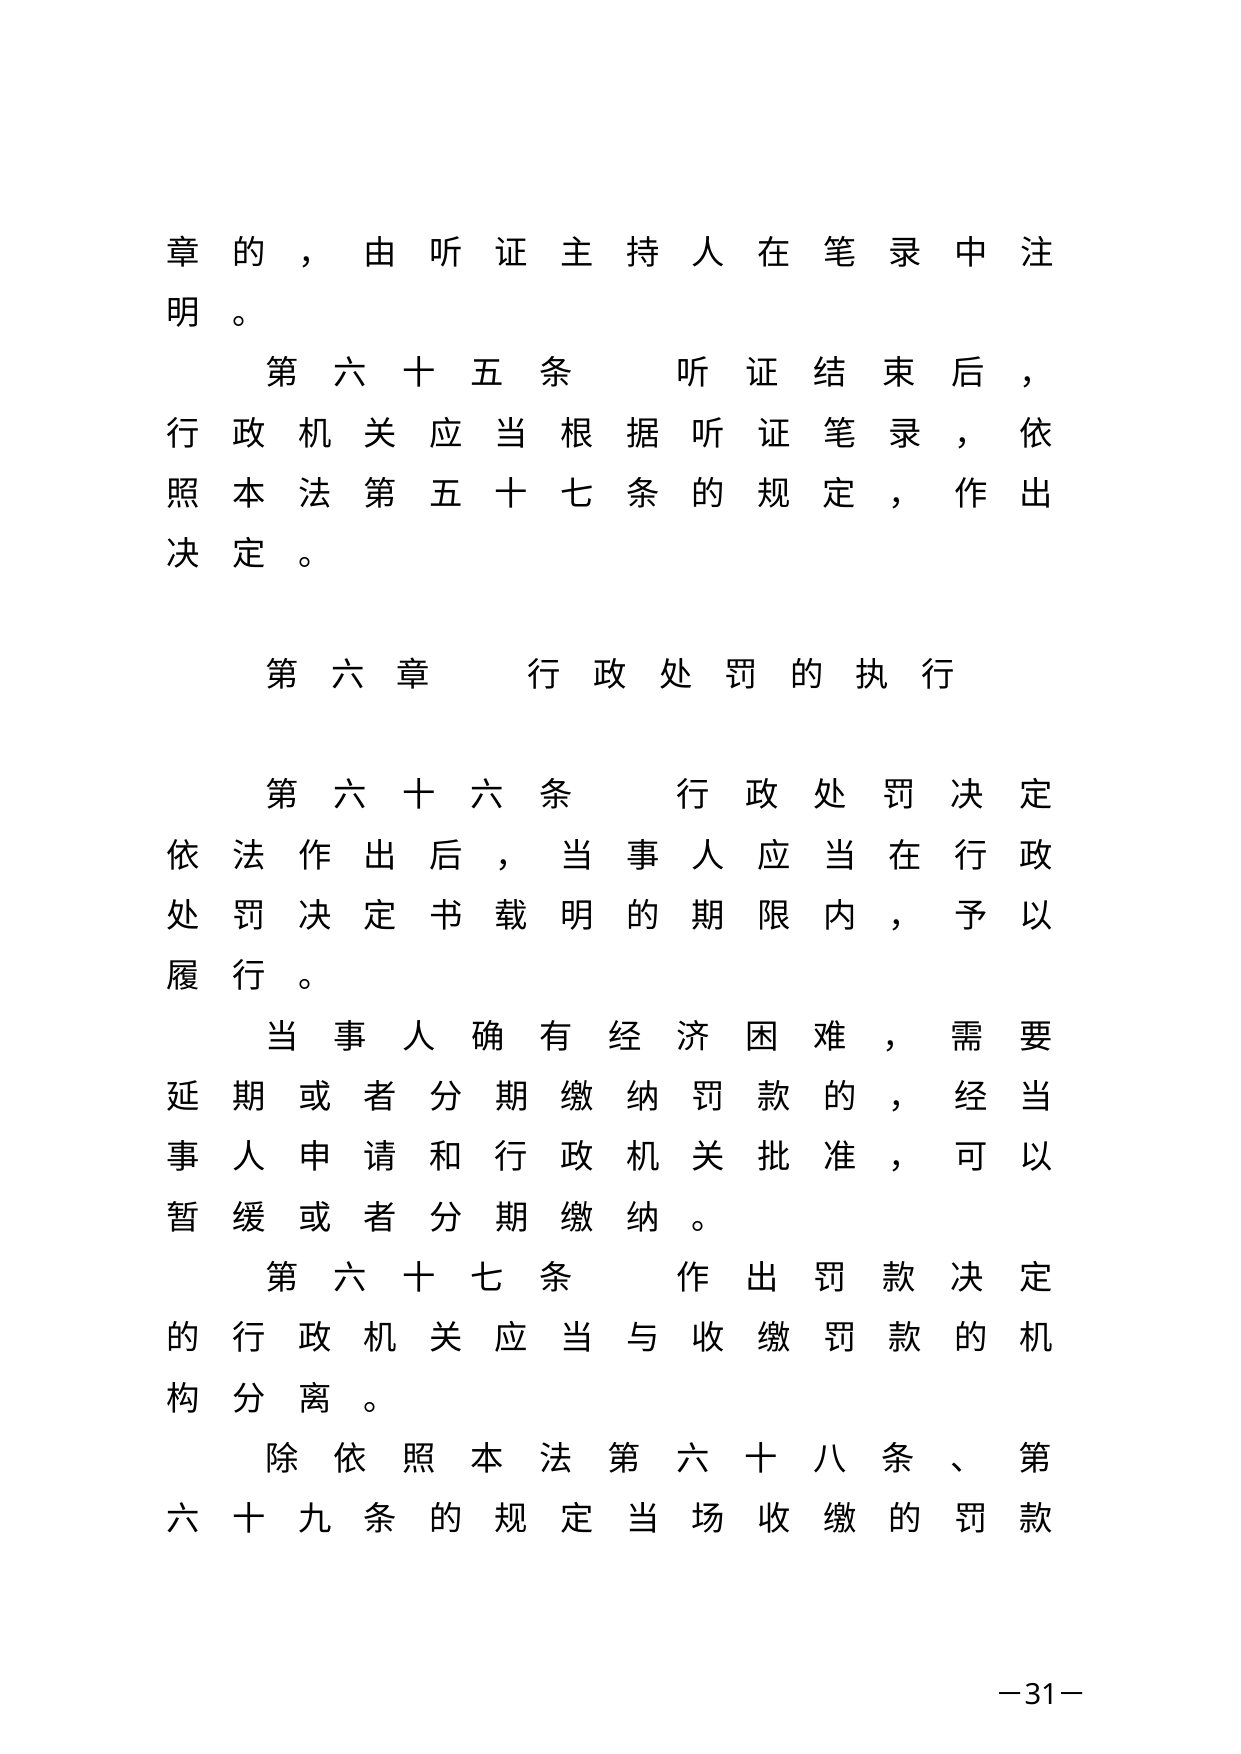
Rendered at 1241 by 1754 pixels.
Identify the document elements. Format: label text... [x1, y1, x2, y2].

text 第六十六条 行政处罚决定依法作出后，当事人应当在行政处罚决定书载明的期限内，予以履行。 [167, 762, 1085, 1003]
text 第六章 行政处罚的执行 [167, 642, 1085, 702]
text 第六十五条 听证结束后，行政机关应当根据听证笔录，依照本法第五十七条的规定，作出决定。 [167, 340, 1085, 581]
text 当事人确有经济困难，需要延期或者分期缴纳罚款的，经当事人申请和行政机关批准，可以暂缓或者分期缴纳。 [167, 1003, 1085, 1245]
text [167, 219, 1085, 340]
text 第六十七条 作出罚款决定的行政机关应当与收缴罚款的机构分离。 [167, 1245, 1085, 1426]
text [167, 1426, 1085, 1546]
